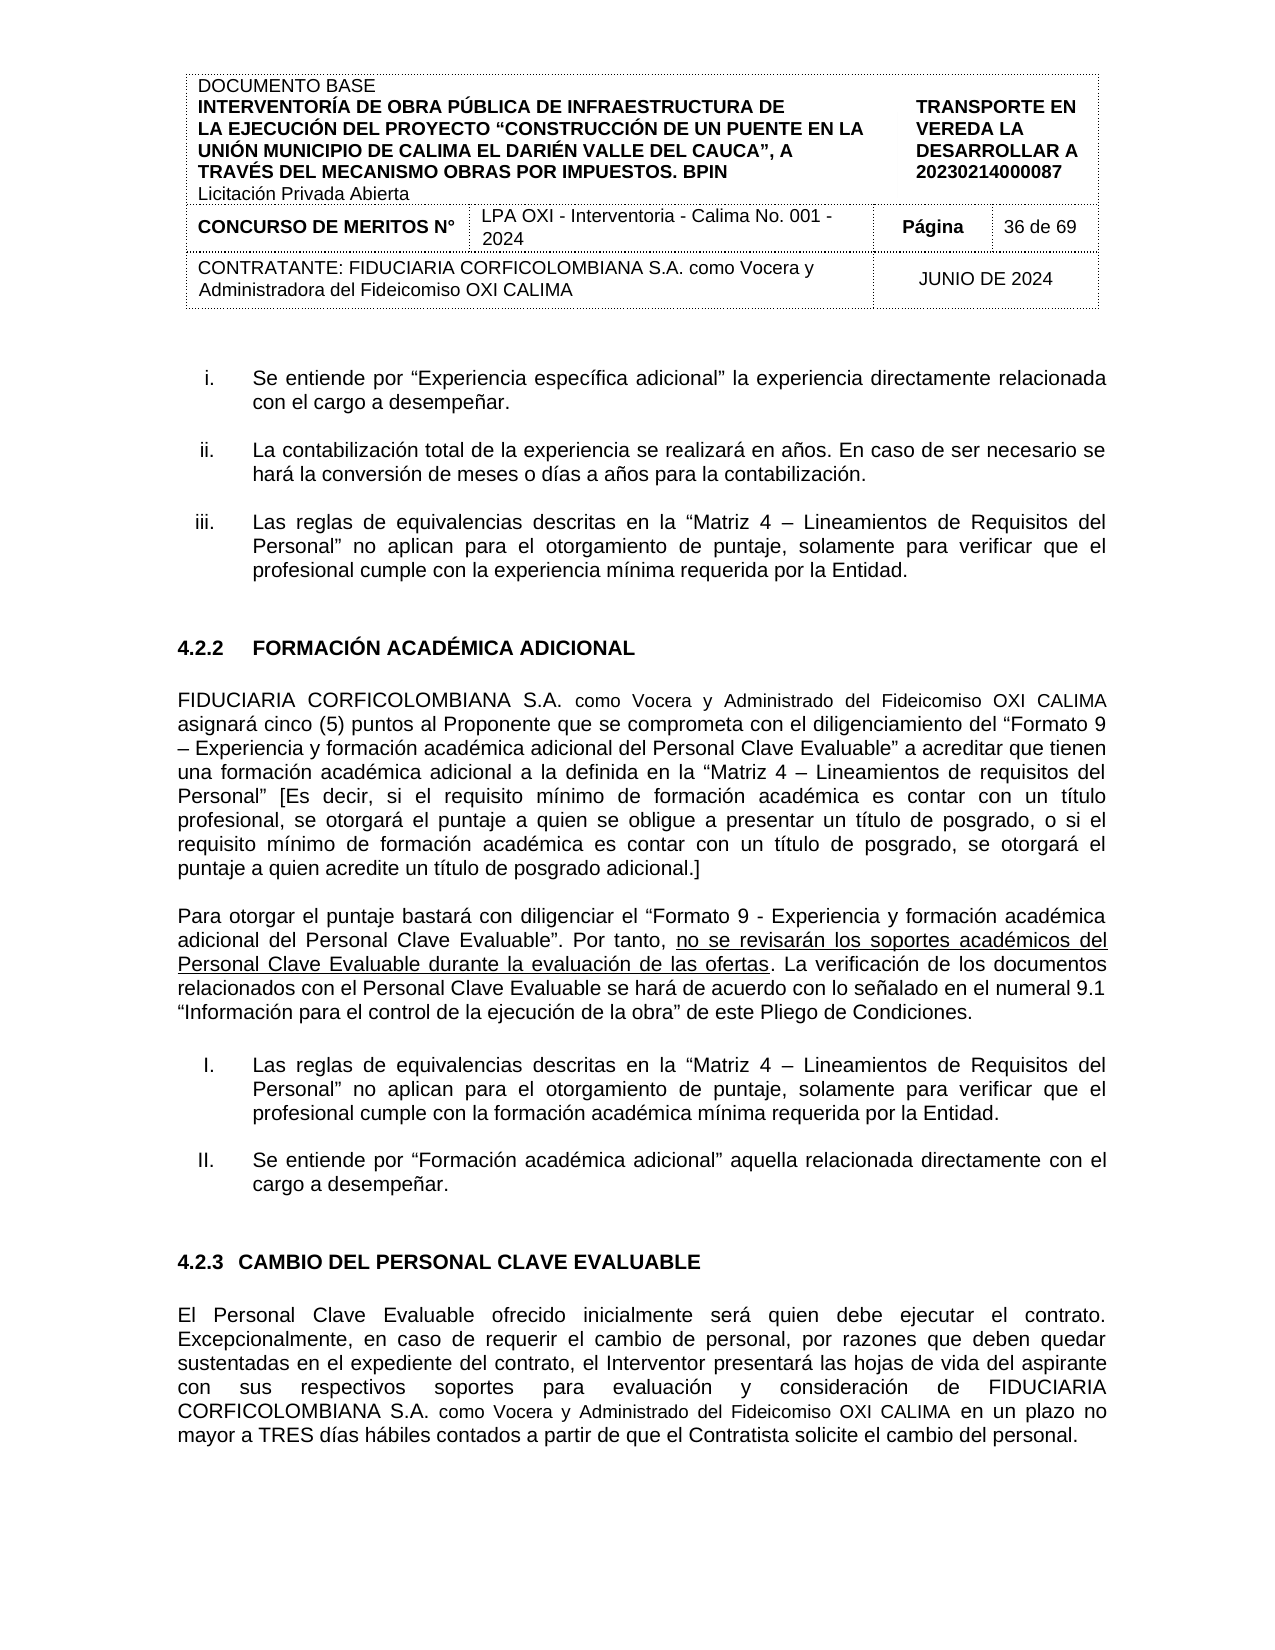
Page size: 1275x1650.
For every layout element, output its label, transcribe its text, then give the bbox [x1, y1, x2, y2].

text El Personal Clave Evaluable ofrecido inicialmente será quien debe ejecutar el contrato. Excepcionalmente, en caso de requerir el cambio de personal, por razones que deben quedar sustentadas en el expediente del contrato, el Interventor presentará las hojas de vida del aspirante con sus respectivos soportes para evaluación y consideración de FIDUCIARIA CORFICOLOMBIANA S.A. como Vocera y Administrado del Fideicomiso OXI CALIMA en un plazo no mayor a TRES días hábiles contados a partir de que el Contratista solicite el cambio del personal. [177, 1303, 1107, 1446]
subtitle 4.2.3 CAMBIO DEL PERSONAL CLAVE EVALUABLE [177, 1250, 1107, 1274]
list Las reglas de equivalencias descritas en la “Matriz 4 – Lineamientos de Requisitos del Personal” no aplican para el otorgamiento de puntaje, solamente para verificar que el profesional cumple con la formación académica mínima requerida por la Entidad. [215, 1052, 1107, 1124]
list Las reglas de equivalencias descritas en la “Matriz 4 – Lineamientos de Requisitos del Personal” no aplican para el otorgamiento de puntaje, solamente para verificar que el profesional cumple con la experiencia mínima requerida por la Entidad. [215, 510, 1107, 582]
text FIDUCIARIA CORFICOLOMBIANA S.A. como Vocera y Administrado del Fideicomiso OXI CALIMA asignará cinco (5) puntos al Proponente que se comprometa con el diligenciamiento del “Formato 9 – Experiencia y formación académica adicional del Personal Clave Evaluable” a acreditar que tienen una formación académica adicional a la definida en la “Matriz 4 – Lineamientos de requisitos del Personal” [Es decir, si el requisito mínimo de formación académica es contar con un título profesional, se otorgará el puntaje a quien se obligue a presentar un título de posgrado, o si el requisito mínimo de formación académica es contar con un título de posgrado, se otorgará el puntaje a quien acredite un título de posgrado adicional.] [177, 688, 1107, 880]
subtitle 4.2.2 FORMACIÓN ACADÉMICA ADICIONAL [177, 636, 1107, 659]
list Se entiende por “Formación académica adicional” aquella relacionada directamente con el cargo a desempeñar. [215, 1148, 1107, 1196]
list Se entiende por “Experiencia específica adicional” la experiencia directamente relacionada con el cargo a desempeñar. [215, 366, 1107, 414]
text Para otorgar el puntaje bastará con diligenciar el “Formato 9 - Experiencia y formación académica adicional del Personal Clave Evaluable”. Por tanto, no se revisarán los soportes académicos del Personal Clave Evaluable durante la evaluación de las ofertas. La verificación de los documentos relacionados con el Personal Clave Evaluable se hará de acuerdo con lo señalado en el numeral 9.1 “Información para el control de la ejecución de la obra” de este Pliego de Condiciones. [177, 904, 1107, 1024]
list La contabilización total de la experiencia se realizará en años. En caso de ser necesario se hará la conversión de meses o días a años para la contabilización. [215, 438, 1107, 486]
